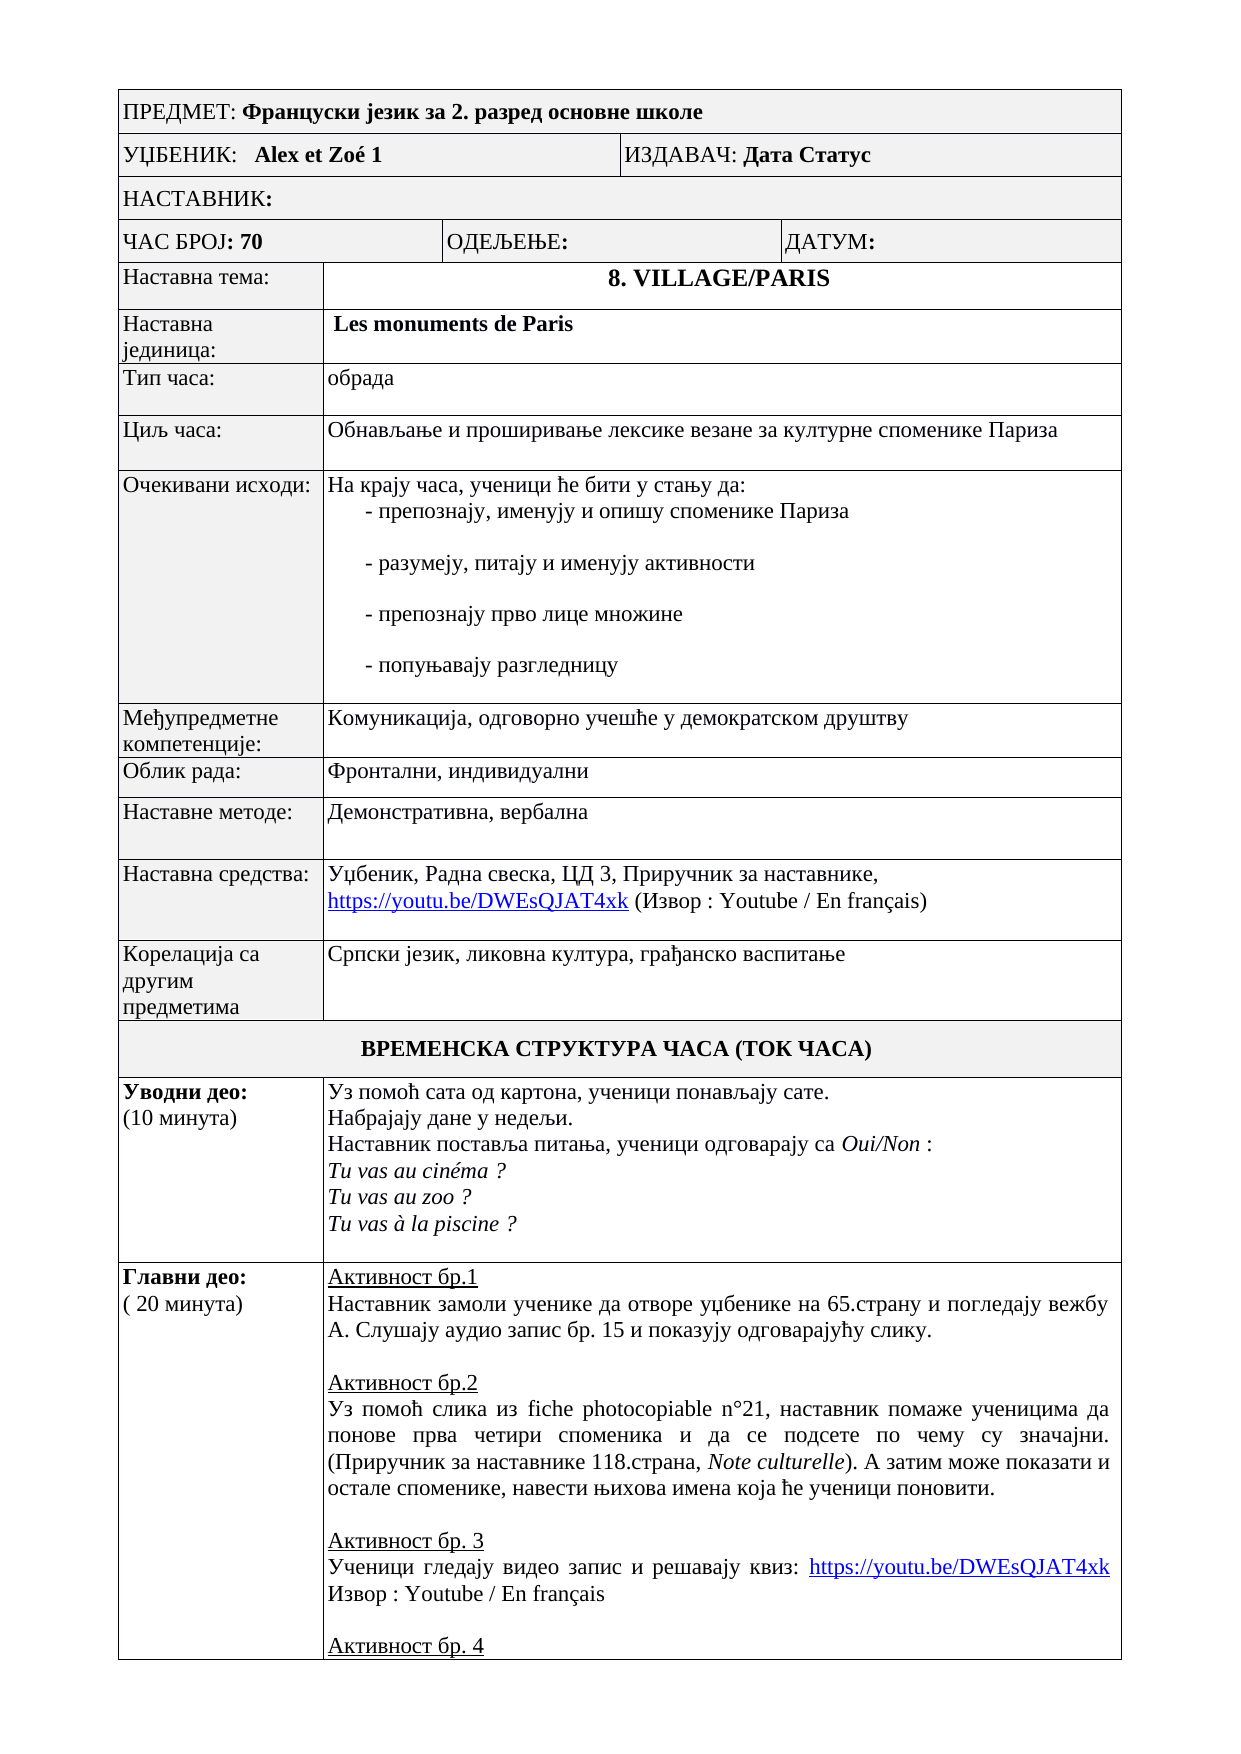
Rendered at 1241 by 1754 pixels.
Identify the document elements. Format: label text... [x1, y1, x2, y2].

table_cell Корелација са другим предметима [119, 941, 323, 1019]
table_cell Тип часа: [119, 364, 323, 415]
table_cell ОДЕЉЕЊЕ: [443, 220, 781, 262]
table_cell ДАТУМ: [782, 220, 1121, 262]
table_cell Комуникација, одговорно учешће у демократском друштву [324, 704, 1121, 757]
table_cell Наставне методе: [119, 798, 323, 859]
table_cell ИЗДАВАЧ: Дата Статус [621, 134, 1121, 176]
table_cell Уџбеник, Радна свеска, ЦД 3, Приручник за наставнике, https://youtu.be/DWEsQJAT4xk (Извор : Youtube / En français) [324, 860, 1121, 939]
table_cell Наставна јединица: [119, 310, 323, 363]
table_cell Уз помоћ сата од картона, ученици понављају сате. Набрајају дане у недељи. Наставник поставља питања, ученици одговарају са Oui/Non : Tu vas au cinéma ? Tu vas au zoo ? Tu vas à la piscine ? [324, 1078, 1121, 1262]
table_cell Међупредметне компетенције: [119, 704, 323, 757]
table_cell Облик рада: [119, 758, 323, 797]
table_cell ЧАС БРОЈ: 70 [119, 220, 442, 262]
table_cell Наставна средства: [119, 860, 323, 939]
table_cell обрада [324, 364, 1121, 415]
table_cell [119, 1263, 323, 1659]
table_cell Обнављање и проширивање лексике везане за културне споменике Париза [324, 416, 1121, 470]
table_cell Српски језик, ликовна култура, грађанско васпитање [324, 941, 1121, 1019]
table_cell 8. VILLAGE/PARIS [324, 263, 1121, 309]
table_cell ВРЕМЕНСКА СТРУКТУРА ЧАСА (ТОК ЧАСА) [119, 1021, 1121, 1077]
table_cell Циљ часа: [119, 416, 323, 470]
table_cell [324, 1263, 1121, 1659]
table_cell Уводни део: (10 минута) [119, 1078, 323, 1262]
table_cell НАСТАВНИК: [119, 177, 1121, 219]
table_cell УЏБЕНИК: Alex et Zoé 1 [119, 134, 620, 176]
table_cell Очекивани исходи: [119, 471, 323, 703]
table_cell Фронтални, индивидуални [324, 758, 1121, 797]
table_cell Демонстративна, вербална [324, 798, 1121, 859]
table_header ПРЕДМЕТ: Француски језик за 2. разред основне школе [119, 90, 1121, 132]
table_cell Les monuments de Paris [324, 310, 1121, 363]
table_cell Наставна тема: [119, 263, 323, 309]
table_cell На крају часа, ученици ће бити у стању да: - препознају, именују и опишу споменике Париза - разумеју, питају и именују активности - препознају прво лице множине - попуњавају разгледницу [324, 471, 1121, 703]
